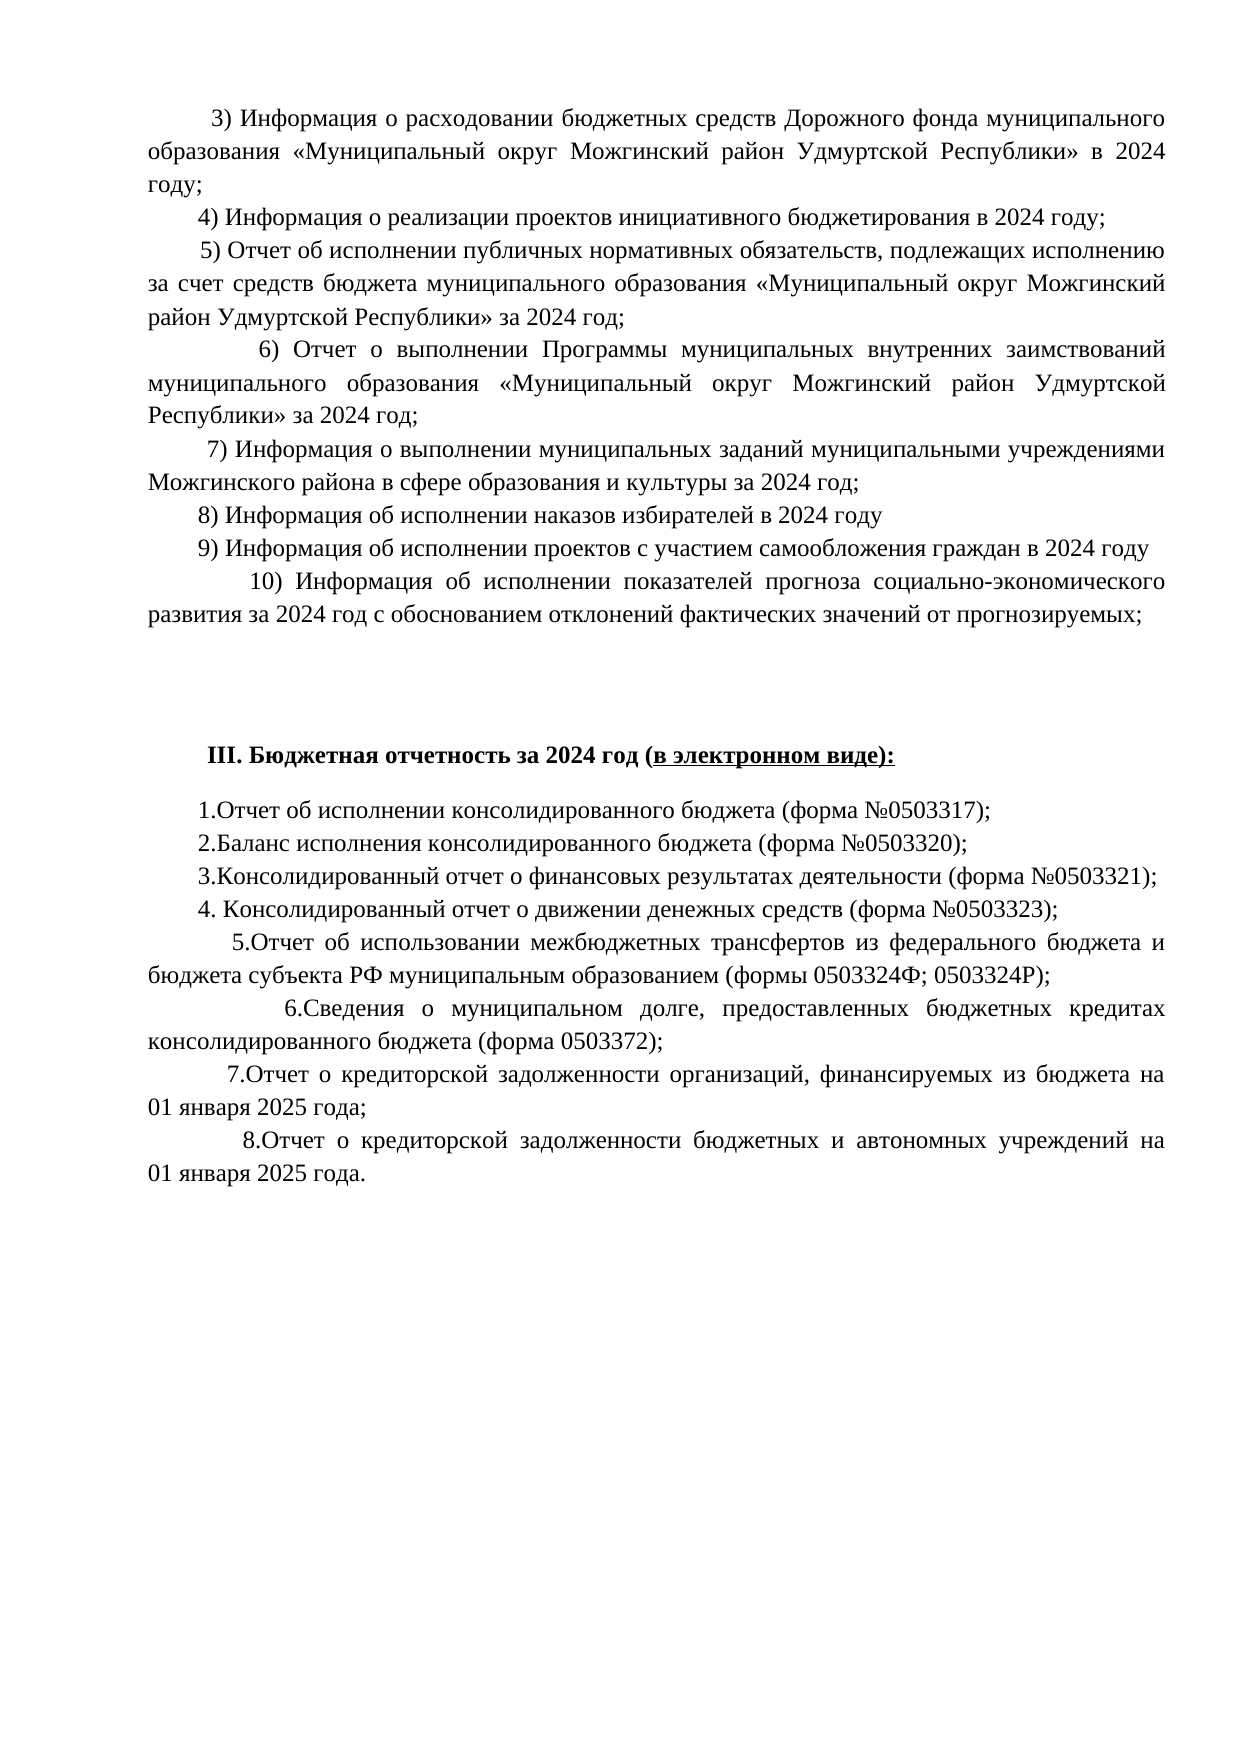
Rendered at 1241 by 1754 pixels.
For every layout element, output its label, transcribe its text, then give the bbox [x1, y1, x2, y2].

list 7) Информация о выполнении муниципальных заданий муниципальными учреждениями Можгинского района в сфере образования и культуры за 2024 год; [148, 434, 1167, 495]
list 1.Отчет об исполнении консолидированного бюджета (форма №0503317); [148, 795, 1167, 823]
list 2.Баланс исполнения консолидированного бюджета (форма №0503320); [148, 828, 1167, 857]
list 9) Информация об исполнении проектов с участием самообложения граждан в 2024 году [148, 533, 1167, 561]
list 8.Отчет о кредиторской задолженности бюджетных и автономных учреждений на 01 января 2025 года. [148, 1125, 1167, 1187]
list 4. Консолидированный отчет о движении денежных средств (форма №0503323); [148, 894, 1167, 923]
list 5.Отчет об использовании межбюджетных трансфертов из федерального бюджета и бюджета субъекта РФ муниципальным образованием (формы 0503324Ф; 0503324Р); [148, 927, 1167, 989]
list 4) Информация о реализации проектов инициативного бюджетирования в 2024 году; [148, 202, 1167, 231]
list 10) Информация об исполнении показателей прогноза социально-экономического развития за 2024 год с обоснованием отклонений фактических значений от прогнозируемых; [148, 566, 1167, 627]
list 3) Информация о расходовании бюджетных средств Дорожного фонда муниципального образования «Муниципальный округ Можгинский район Удмуртской Республики» в 2024 году; [148, 103, 1167, 198]
text 7.Отчет о кредиторской задолженности организаций, финансируемых из бюджета на 01 января 2025 года; [148, 1059, 1167, 1121]
list 3.Консолидированный отчет о финансовых результатах деятельности (форма №0503321); [148, 861, 1167, 889]
list 5) Отчет об исполнении публичных нормативных обязательств, подлежащих исполнению за счет средств бюджета муниципального образования «Муниципальный округ Можгинский район Удмуртской Республики» за 2024 год; [148, 236, 1167, 330]
list 6) Отчет о выполнении Программы муниципальных внутренних заимствований муниципального образования «Муниципальный округ Можгинский район Удмуртской Республики» за 2024 год; [148, 334, 1167, 429]
list 6.Сведения о муниципальном долге, предоставленных бюджетных кредитах консолидированного бюджета (форма 0503372); [148, 993, 1167, 1055]
text III. Бюджетная отчетность за 2024 год (в электронном виде): [148, 740, 1167, 768]
list 8) Информация об исполнении наказов избирателей в 2024 году [148, 500, 1167, 528]
